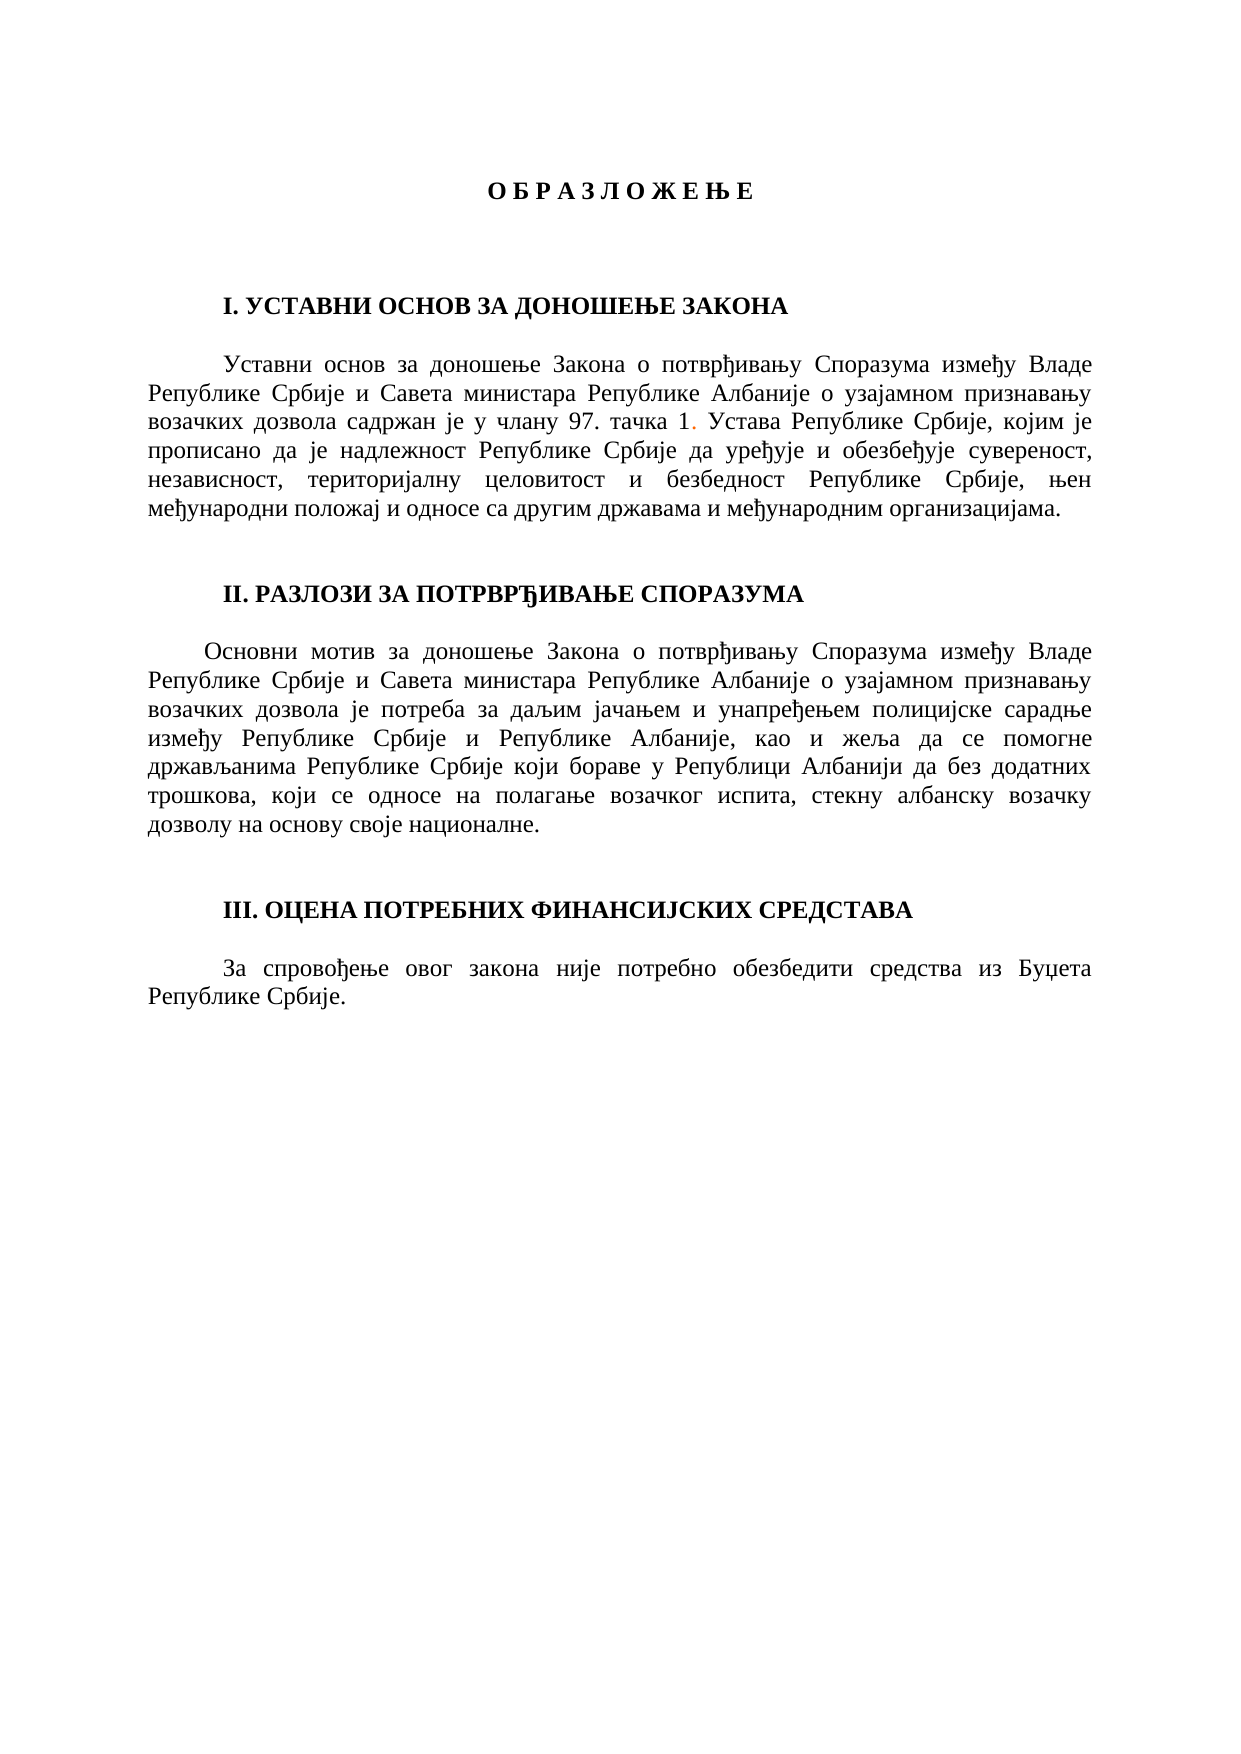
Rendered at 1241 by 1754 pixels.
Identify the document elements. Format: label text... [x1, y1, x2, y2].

text Уставни основ за доношење Закона о потврђивању Споразума између Владе Републике Србије и Савета министара Републике Албаније о узајамном признавању возачких дозвола садржан је у члану 97. тачка 1. Устава Републике Србије, којим је прописано да је надлежност Републике Србије да уређује и обезбеђује сувереност, независност, територијалну целовитост и безбедност Републике Србије, њен међународни положај и односе са другим државама и међународним организацијама. [148, 349, 1092, 521]
text Основни мотив за доношење Закона о потврђивању Споразума између Владе Републике Србије и Савета министара Републике Албаније о узајамном признавању возачких дозвола је потреба за даљим јачањем и унапређењем полицијске сарадње између Републике Србије и Републике Албаније, као и жеља да се помогне држављанима Републике Србије који бораве у Републици Албанији да без додатних трошкова, који се односе на полагање возачког испита, стекну албанску возачку дозволу на основу своје националне. [148, 636, 1092, 838]
text О Б Р А З Л О Ж Е Њ Е [148, 176, 1092, 205]
text II. РАЗЛОЗИ ЗА ПОТРВРЂИВАЊЕ СПОРАЗУМА [148, 579, 1092, 608]
text III. ОЦЕНА ПОТРЕБНИХ ФИНАНСИЈСКИХ СРЕДСТАВА [148, 895, 1092, 924]
text За спровођење овог закона није потребно обезбедити средства из Буџета Републике Србије. [148, 953, 1092, 1010]
text I. УСТАВНИ ОСНОВ ЗА ДОНОШЕЊЕ ЗАКОНА [148, 291, 1092, 320]
